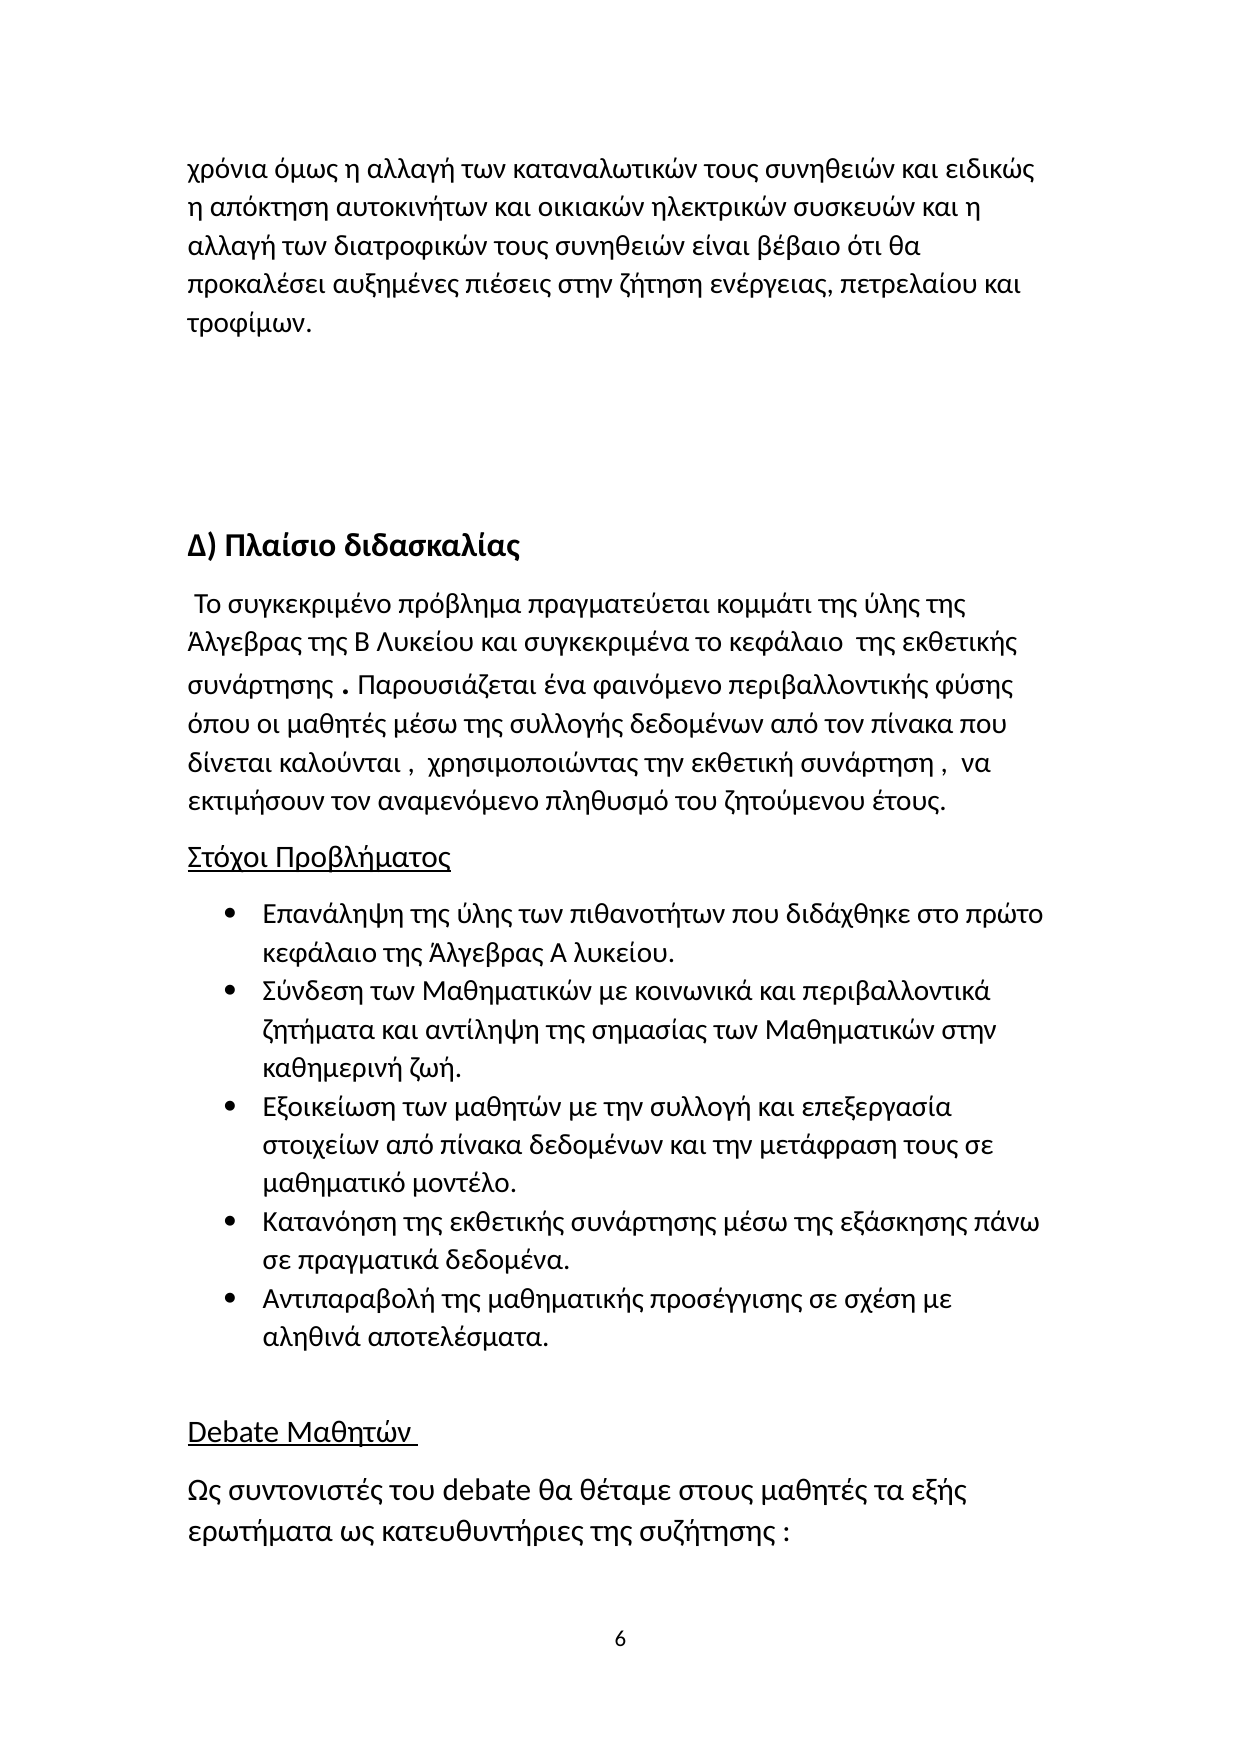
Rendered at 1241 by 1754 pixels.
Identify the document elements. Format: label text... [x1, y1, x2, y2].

list Κατανόηση της εκθετικής συνάρτησης μέσω της εξάσκησης πάνω σε πραγματικά δεδομένα. [225, 1203, 1053, 1277]
list Αντιπαραβολή της μαθηματικής προσέγγισης σε σχέση με αληθινά αποτελέσματα. [225, 1280, 1053, 1354]
list Εξοικείωση των μαθητών με την συλλογή και επεξεργασία στοιχείων από πίνακα δεδομένων και την μετάφραση τους σε μαθηματικό μοντέλο. [225, 1088, 1053, 1200]
text Το συγκεκριμένο πρόβλημα πραγματεύεται κομμάτι της ύλης της Άλγεβρας της Β Λυκείου και συγκεκριμένα το κεφάλαιο της εκθετικής συνάρτησης . Παρουσιάζεται ένα φαινόμενο περιβαλλοντικής φύσης όπου οι μαθητές μέσω της συλλογής δεδομένων από τον πίνακα που δίνεται καλούνται , χρησιμοποιώντας την εκθετική συνάρτηση , να εκτιμήσουν τον αναμενόμενο πληθυσμό του ζητούμενου έτους. [187, 585, 1053, 818]
text Debate Μαθητών [187, 1412, 1053, 1450]
text Στόχοι Προβλήματος [187, 838, 1053, 876]
text Ως συντονιστές του debate θα θέταμε στους μαθητές τα εξής ερωτήματα ως κατευθυντήριες της συζήτησης : [187, 1469, 1053, 1549]
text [187, 150, 1053, 339]
list Σύνδεση των Μαθηματικών με κοινωνικά και περιβαλλοντικά ζητήματα και αντίληψη της σημασίας των Μαθηματικών στην καθημερινή ζωή. [225, 972, 1053, 1085]
text Δ) Πλαίσιο διδασκαλίας [187, 524, 1053, 565]
list Επανάληψη της ύλης των πιθανοτήτων που διδάχθηκε στο πρώτο κεφάλαιο της Άλγεβρας Α λυκείου. [225, 895, 1053, 969]
